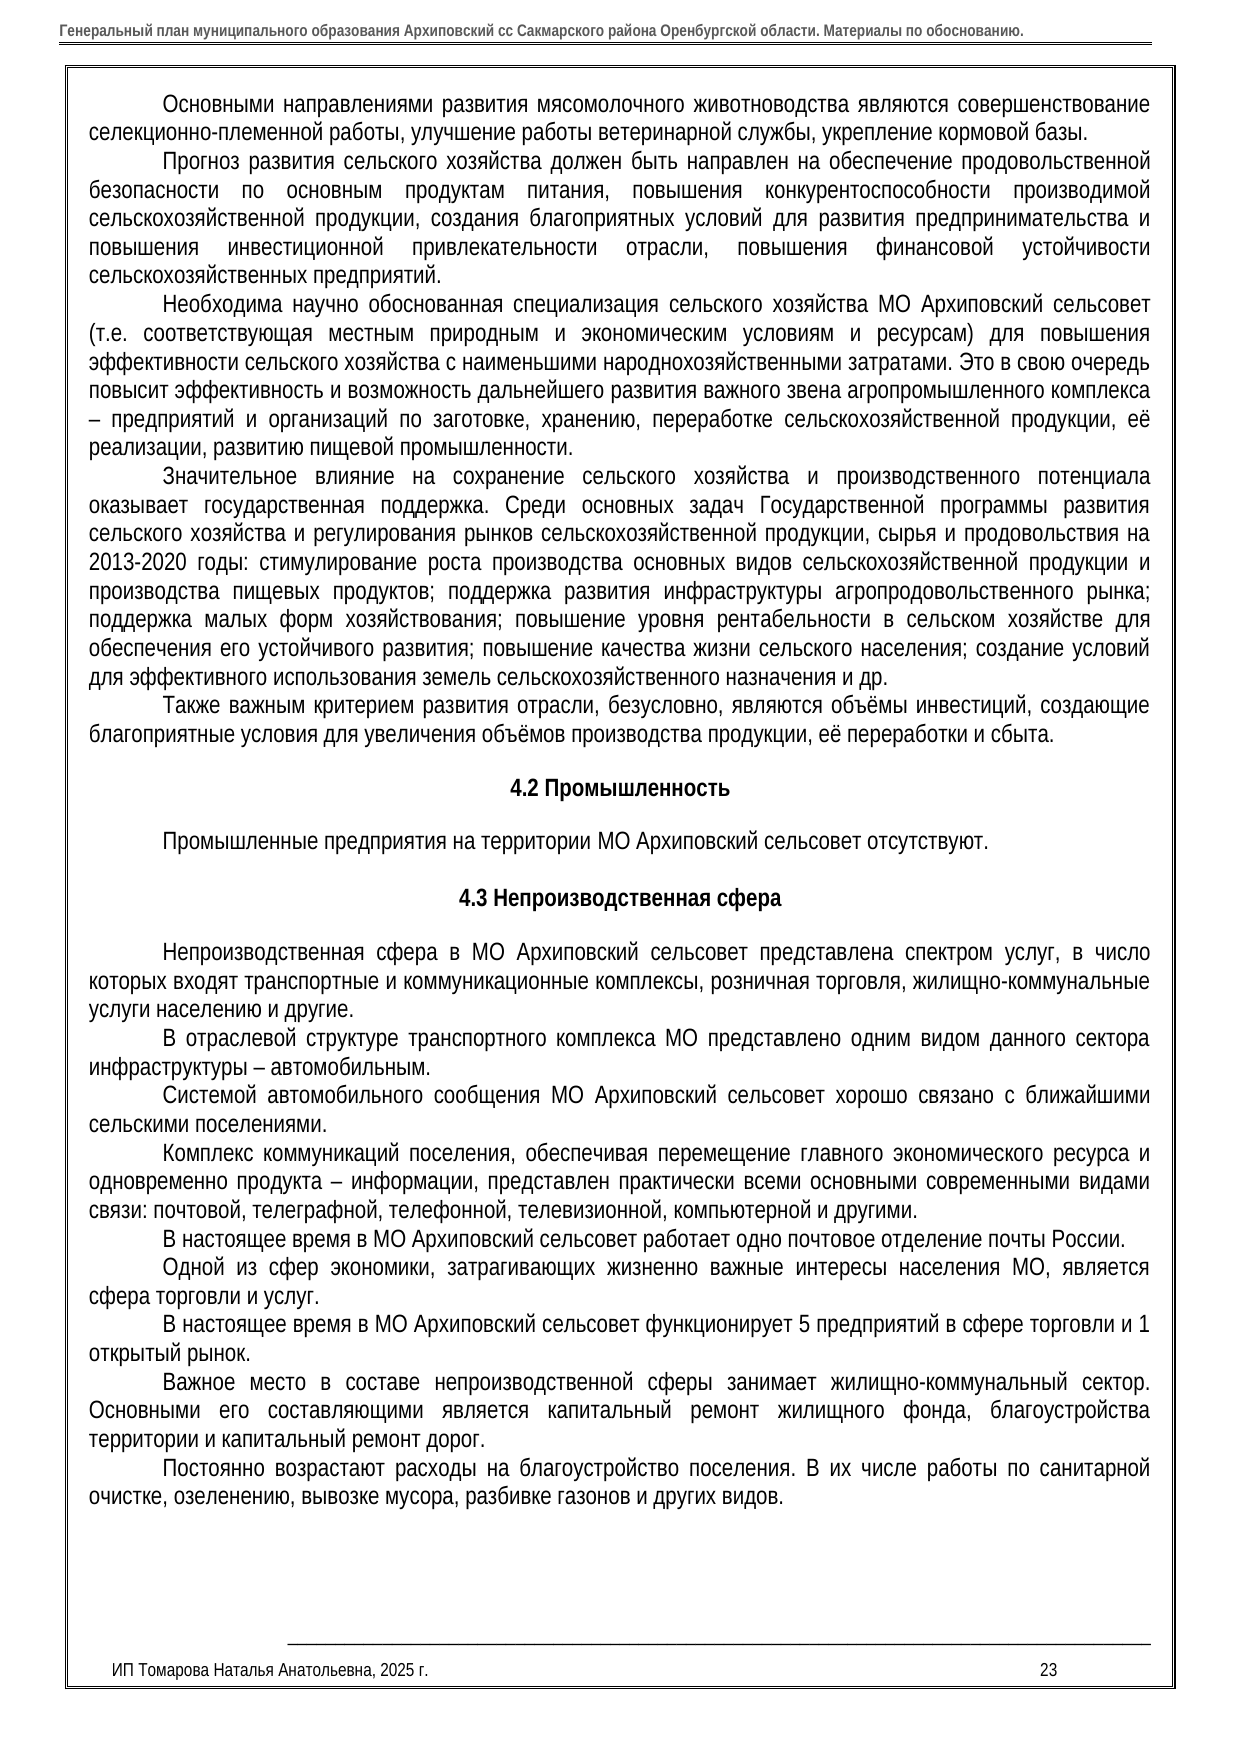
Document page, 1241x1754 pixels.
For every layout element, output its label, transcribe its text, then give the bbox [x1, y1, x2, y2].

text В настоящее время в МО Архиповский сельсовет функционирует 5 предприятий в сфере торговли и 1 открытый рынок. [89, 1309, 1152, 1367]
text Значительное влияние на сохранение сельского хозяйства и производственного потенциала оказывает государственная поддержка. Среди основных задач Государственной программы развития сельского хозяйства и регулирования рынков сельскохозяйственной продукции, сырья и продовольствия на 2013-2020 годы: стимулирование роста производства основных видов сельскохозяйственной продукции и производства пищевых продуктов; поддержка развития инфраструктуры агропродовольственного рынка; поддержка малых форм хозяйствования; повышение уровня рентабельности в сельском хозяйстве для обеспечения его устойчивого развития; повышение качества жизни сельского населения; создание условий для эффективного использования земель сельскохозяйственного назначения и др. [89, 461, 1152, 690]
text Необходима научно обоснованная специализация сельского хозяйства МО Архиповский сельсовет (т.е. соответствующая местным природным и экономическим условиям и ресурсам) для повышения эффективности сельского хозяйства с наименьшими народнохозяйственными затратами. Это в свою очередь повысит эффективность и возможность дальнейшего развития важного звена агропромышленного комплекса – предприятий и организаций по заготовке, хранению, переработке сельскохозяйственной продукции, её реализации, развитию пищевой промышленности. [89, 289, 1152, 461]
text Важное место в составе непроизводственной сферы занимает жилищно-коммунальный сектор. Основными его составляющими является капитальный ремонт жилищного фонда, благоустройства территории и капитальный ремонт дорог. [89, 1367, 1152, 1453]
subtitle 4.3 Непроизводственная сфера [89, 883, 1152, 912]
text Прогноз развития сельского хозяйства должен быть направлен на обеспечение продовольственной безопасности по основным продуктам питания, повышения конкурентоспособности производимой сельскохозяйственной продукции, создания благоприятных условий для развития предпринимательства и повышения инвестиционной привлекательности отрасли, повышения финансовой устойчивости сельскохозяйственных предприятий. [89, 146, 1152, 289]
text Постоянно возрастают расходы на благоустройство поселения. В их числе работы по санитарной очистке, озеленению, вывозке мусора, разбивке газонов и других видов. [89, 1453, 1152, 1510]
text Непроизводственная сфера в МО Архиповский сельсовет представлена спектром услуг, в число которых входят транспортные и коммуникационные комплексы, розничная торговля, жилищно-коммунальные услуги населению и другие. [89, 937, 1152, 1023]
subtitle 4.2 Промышленность [89, 772, 1152, 801]
text Комплекс коммуникаций поселения, обеспечивая перемещение главного экономического ресурса и одновременно продукта – информации, представлен практически всеми основными современными видами связи: почтовой, телеграфной, телефонной, телевизионной, компьютерной и другими. [89, 1138, 1152, 1223]
text Также важным критерием развития отрасли, безусловно, являются объёмы инвестиций, создающие благоприятные условия для увеличения объёмов производства продукции, её переработки и сбыта. [89, 690, 1152, 747]
text Одной из сфер экономики, затрагивающих жизненно важные интересы населения МО, является сфера торговли и услуг. [89, 1252, 1152, 1309]
text Основными направлениями развития мясомолочного животноводства являются совершенствование селекционно-племенной работы, улучшение работы ветеринарной службы, укрепление кормовой базы. [89, 89, 1152, 146]
text В настоящее время в МО Архиповский сельсовет работает одно почтовое отделение почты России. [89, 1223, 1152, 1252]
text Системой автомобильного сообщения МО Архиповский сельсовет хорошо связано с ближайшими сельскими поселениями. [89, 1080, 1152, 1138]
text В отраслевой структуре транспортного комплекса МО представлено одним видом данного сектора инфраструктуры – автомобильным. [89, 1023, 1152, 1080]
text Промышленные предприятия на территории МО Архиповский сельсовет отсутствуют. [89, 826, 1152, 855]
